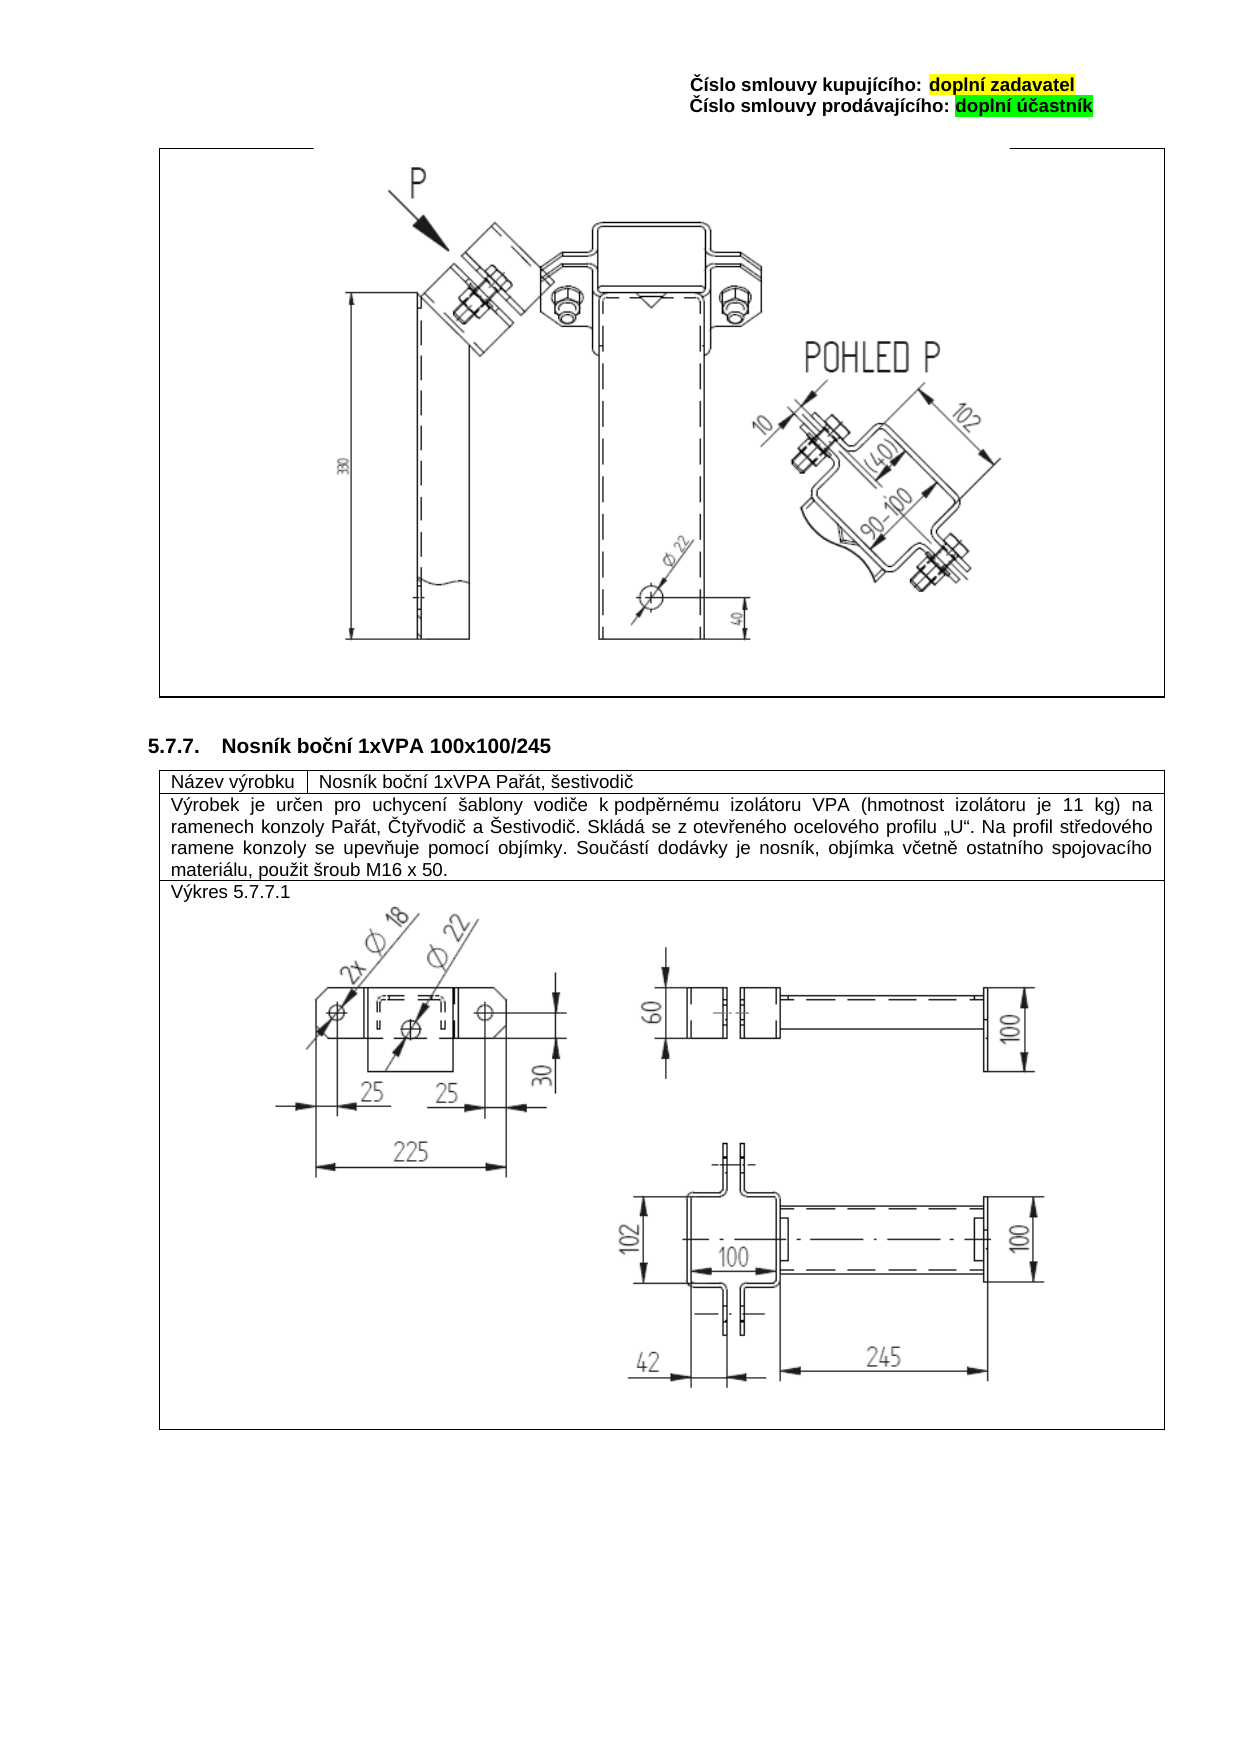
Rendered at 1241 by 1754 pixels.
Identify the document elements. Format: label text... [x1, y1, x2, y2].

table_cell Výkres 5.7.7.1 [160, 881, 1164, 1429]
table_cell Výrobek je určen pro uchycení šablony vodiče k podpěrnému izolátoru VPA (hmotnost izolátoru je 11 kg) na ramenech konzoly Pařát, Čtyřvodič a Šestivodič. Skládá se z otevřeného ocelového profilu „U“. Na profil středového ramene konzoly se upevňuje pomocí objímky. Součástí dodávky je nosník, objímka včetně ostatního spojovacího materiálu, použit šroub M16 x 50. [160, 794, 1164, 880]
table_cell Výkres 5.7.6.1 [160, 149, 1164, 696]
list Nosník boční 1xVPA 100x100/245 [148, 734, 1093, 758]
table_header Nosník boční 1xVPA Pařát, šestivodič [308, 771, 1164, 793]
table_header Název výrobku [160, 771, 307, 793]
